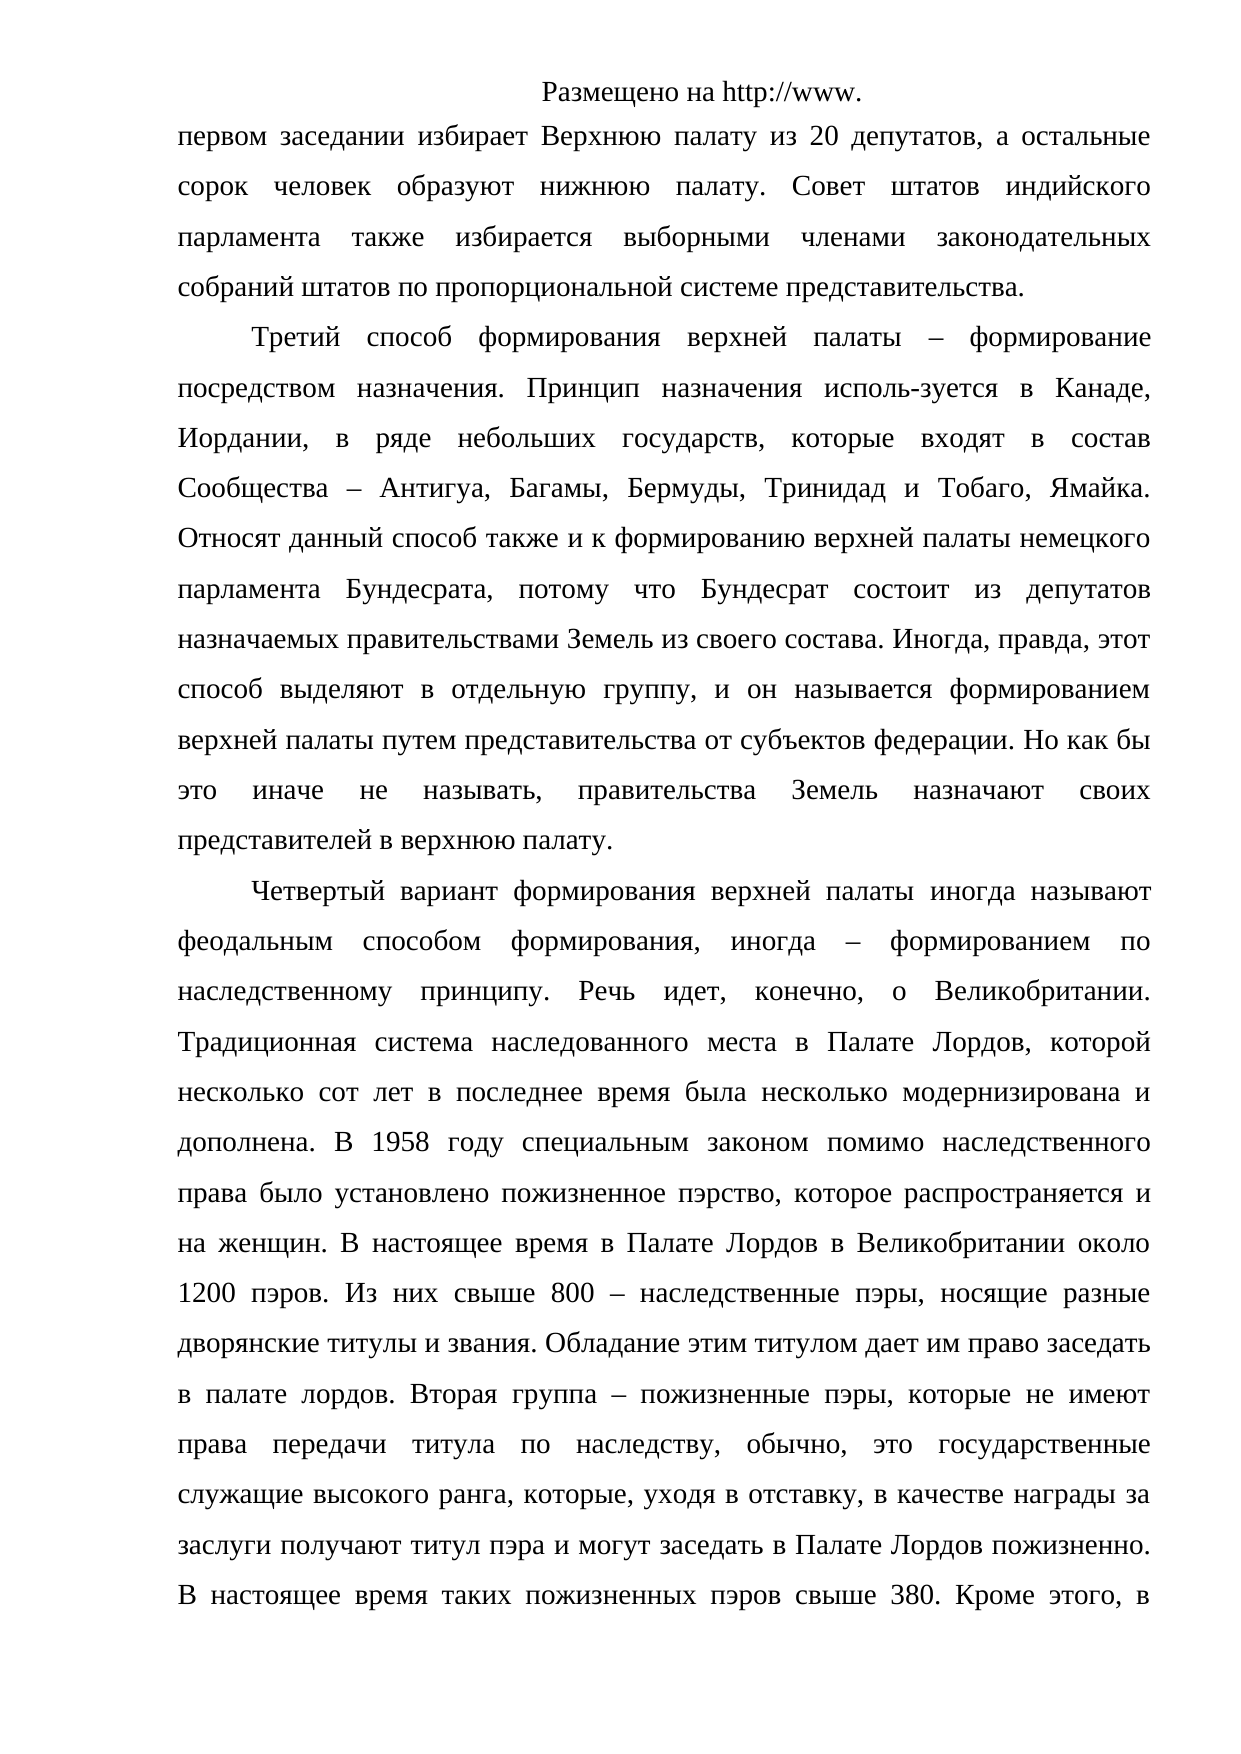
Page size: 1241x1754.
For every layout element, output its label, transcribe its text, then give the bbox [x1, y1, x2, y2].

text Третий способ формирования верхней палаты – формирование посредством назначения. Принцип назначения исполь-зуется в Канаде, Иордании, в ряде небольших государств, которые входят в состав Сообщества – Антигуа, Багамы, Бермуды, Тринидад и Тобаго, Ямайка. Относят данный способ также и к формированию верхней палаты немецкого парламента Бундесрата, потому что Бундесрат состоит из депутатов назначаемых правительствами Земель из своего состава. Иногда, правда, этот способ выделяют в отдельную группу, и он называется формированием верхней палаты путем представительства от субъектов федерации. Но как бы это иначе не называть, правительства Земель назначают своих представителей в верхнюю палату. [177, 319, 1152, 856]
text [177, 118, 1152, 303]
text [177, 873, 1152, 1611]
